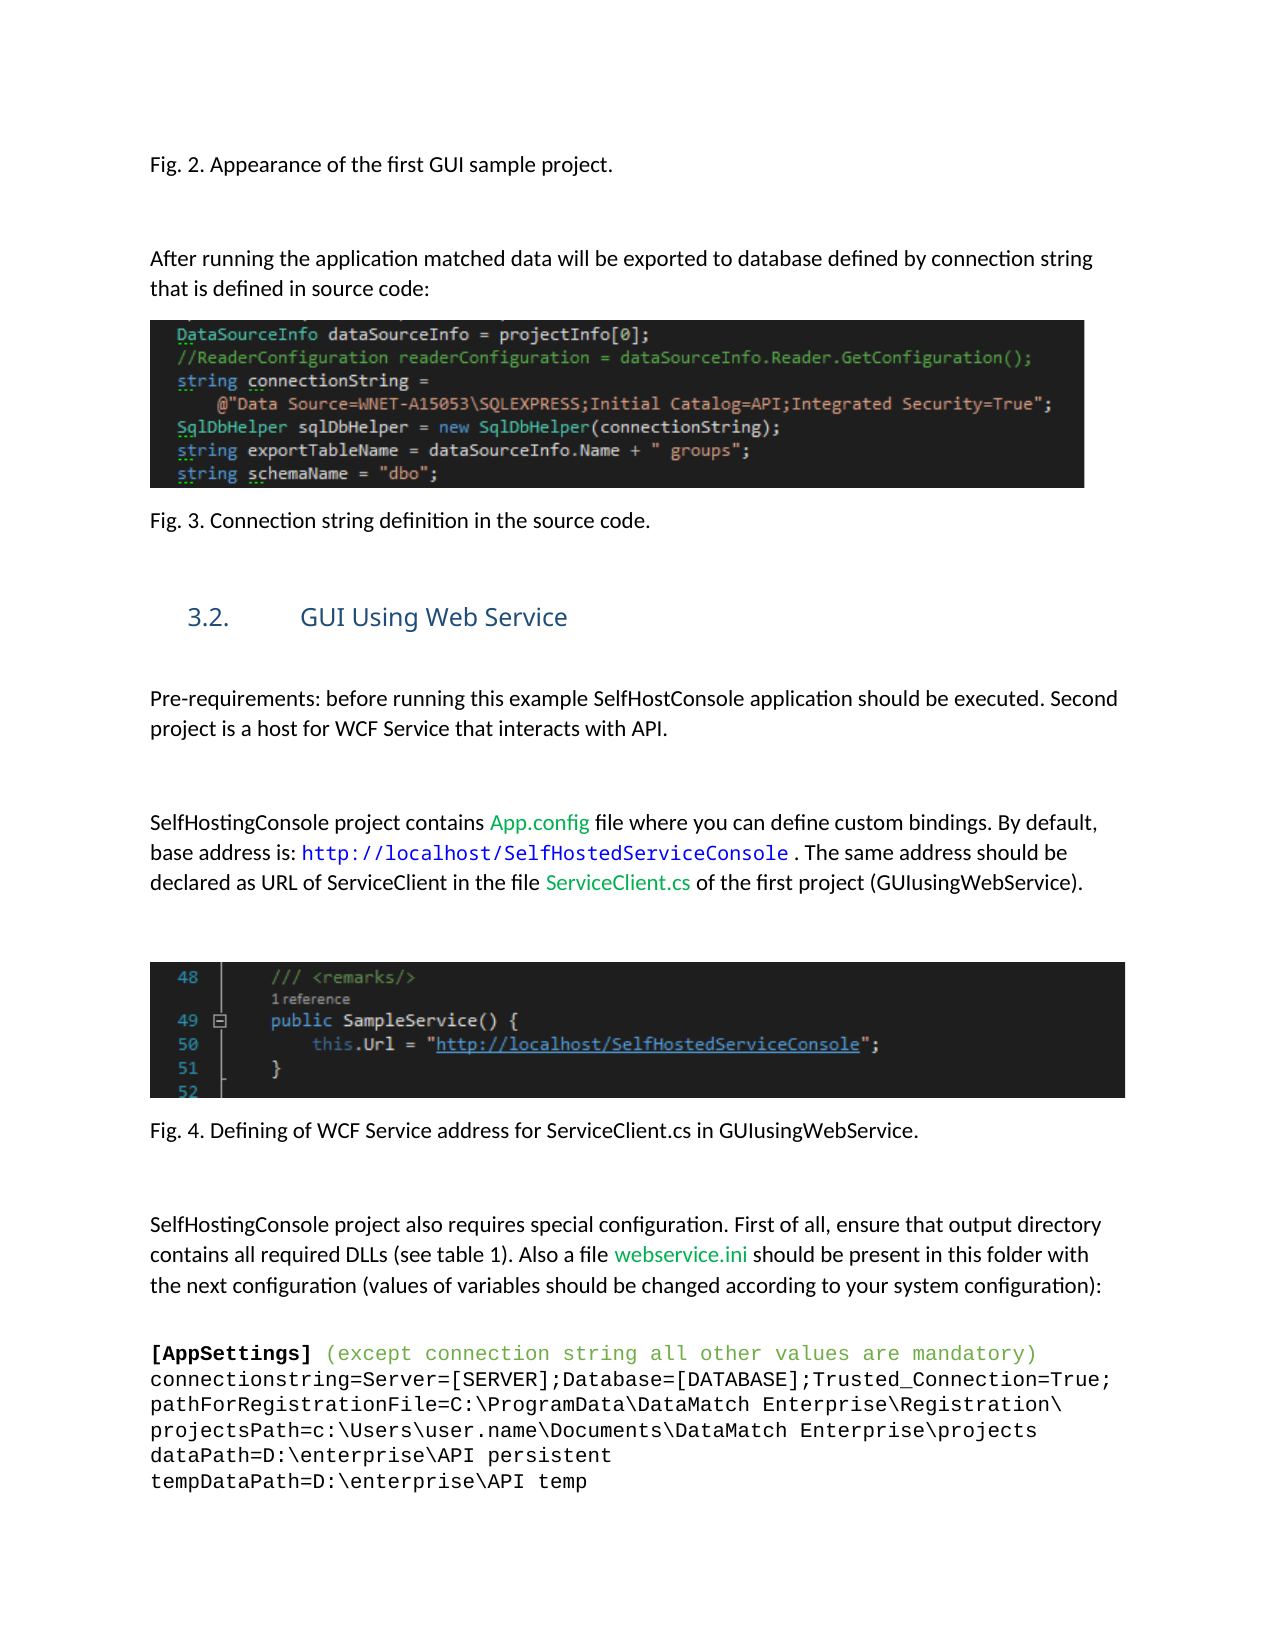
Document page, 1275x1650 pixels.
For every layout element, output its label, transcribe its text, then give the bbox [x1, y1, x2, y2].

text pathForRegistrationFile=C:\ProgramData\DataMatch Enterprise\Registration\ [150, 1394, 1125, 1418]
text projectsPath=c:\Users\user.name\Documents\DataMatch Enterprise\projects [150, 1420, 1125, 1443]
text [AppSettings] (except connection string all other values are mandatory) [150, 1343, 1125, 1367]
text connectionstring=Server=[SERVER];Database=[DATABASE];Trusted_Connection=True; [150, 1369, 1125, 1392]
picture [150, 962, 1125, 1098]
text After running the application matched data will be exported to database defined by connection string that is defined in source code: [150, 244, 1125, 302]
text tempDataPath=D:\enterprise\API temp [150, 1471, 1125, 1494]
subtitle GUI Using Web Service [187, 600, 1125, 634]
picture [150, 320, 1085, 488]
text SelfHostingConsole project also requires special configuration. First of all, ensure that output directory contains all required DLLs (see table 1). Also a file webservice.ini should be present in this folder with the next configuration (values of variables should be changed according to your system configuration): [150, 1210, 1125, 1299]
text SelfHostingConsole project contains App.config file where you can define custom bindings. By default, base address is: http://localhost/SelfHostedServiceConsole . The same address should be declared as URL of ServiceClient in the file ServiceClient.cs of the first project (GUIusingWebService). [150, 808, 1125, 896]
text dataPath=D:\enterprise\API persistent [150, 1445, 1125, 1469]
text Fig. 3. Connection string definition in the source code. [150, 506, 1125, 534]
text Fig. 2. Appearance of the first GUI sample project. [150, 150, 1125, 178]
text Pre-requirements: before running this example SelfHostConsole application should be executed. Second project is a host for WCF Service that interacts with API. [150, 684, 1125, 742]
text Fig. 4. Defining of WCF Service address for ServiceClient.cs in GUIusingWebService. [150, 1117, 1125, 1144]
